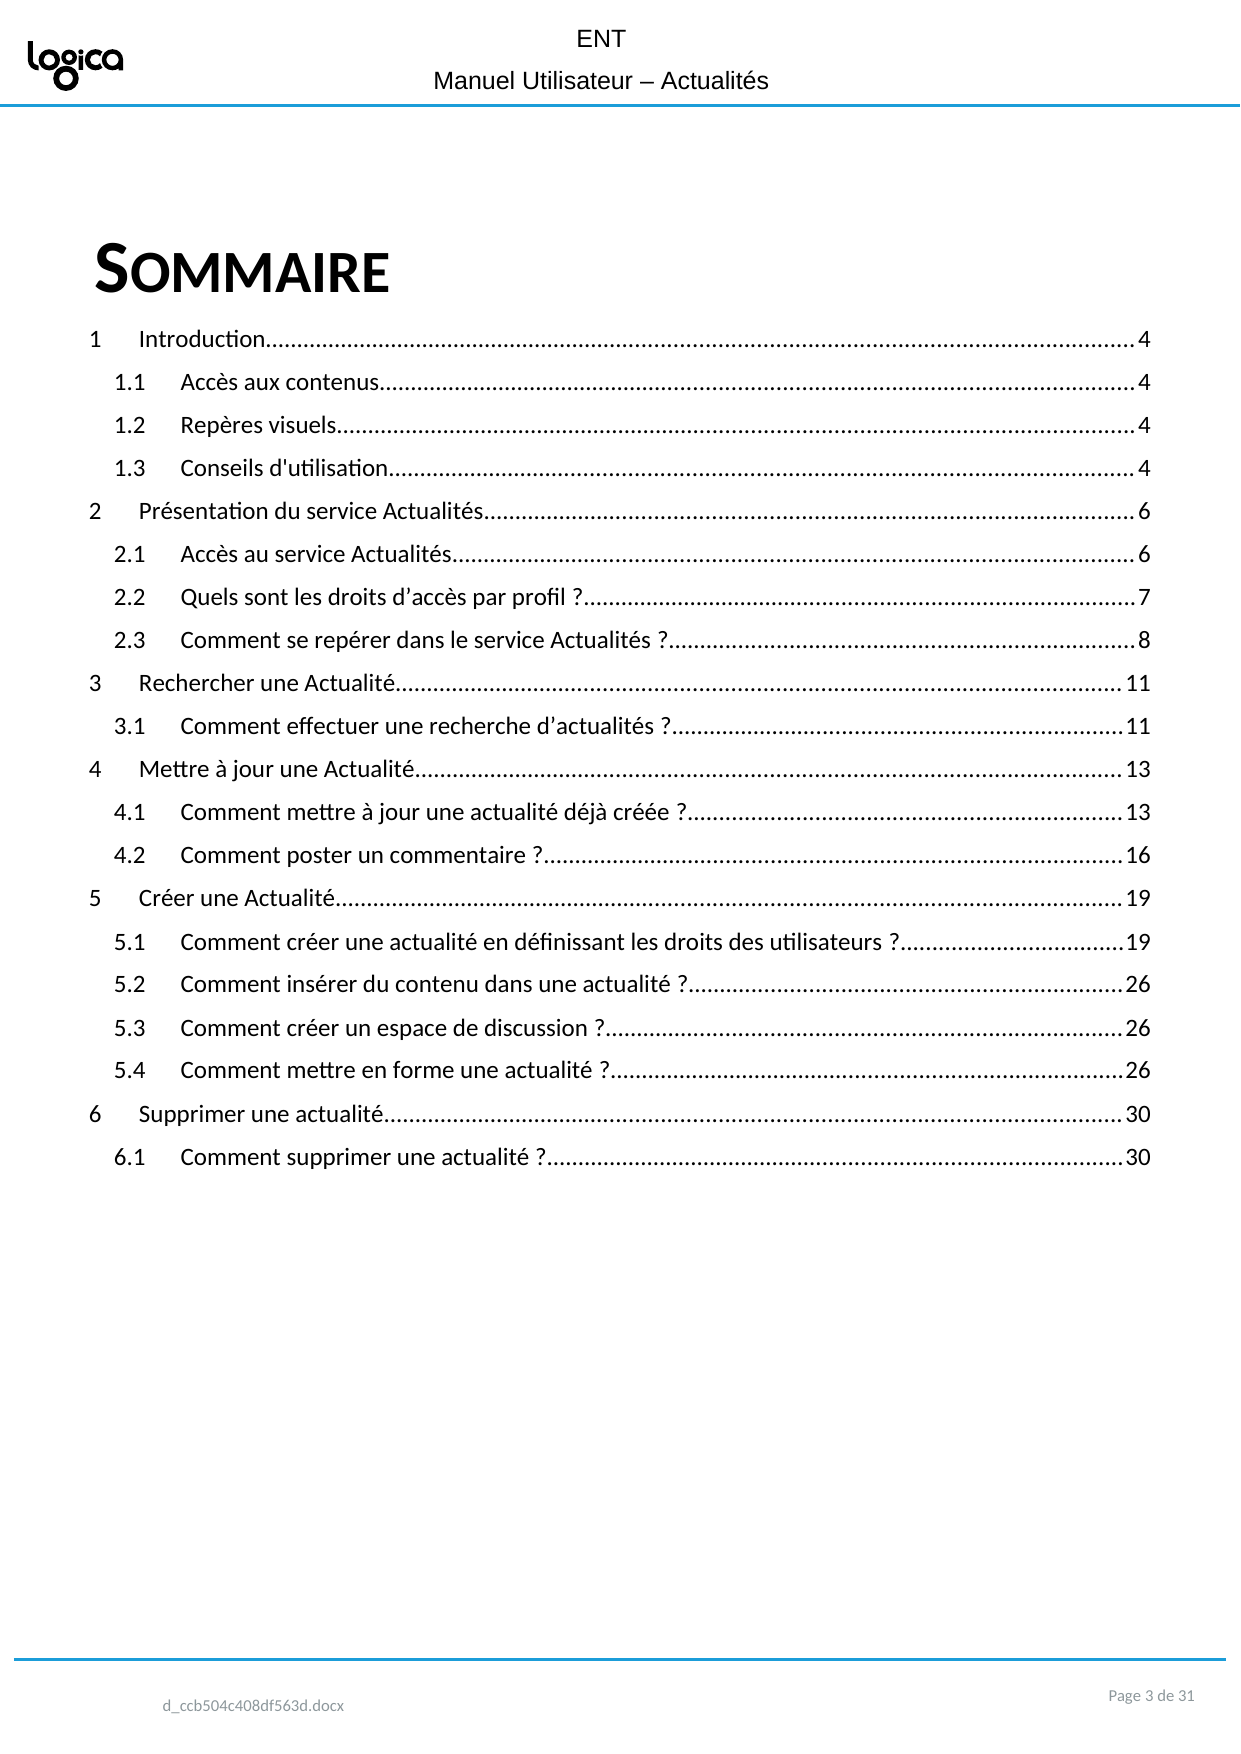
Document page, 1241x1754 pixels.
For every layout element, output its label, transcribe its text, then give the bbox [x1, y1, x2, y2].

text 5.1 Comment créer une actualité en définissant les droits des utilisateurs ? 19 [114, 926, 1152, 956]
text Sommaire [89, 219, 1152, 311]
text 4.2 Comment poster un commentaire ? 16 [114, 839, 1152, 870]
text 2 Présentation du service Actualités 6 [89, 495, 1152, 526]
text 3.1 Comment effectuer une recherche d’actualités ? 11 [114, 711, 1152, 741]
text 2.3 Comment se repérer dans le service Actualités ? 8 [114, 624, 1152, 655]
text 6.1 Comment supprimer une actualité ? 30 [114, 1141, 1152, 1171]
text 1 Introduction 4 [89, 323, 1152, 354]
text 5.3 Comment créer un espace de discussion ? 26 [114, 1012, 1152, 1042]
text 4 Mettre à jour une Actualité 13 [89, 753, 1152, 784]
text 1.2 Repères visuels 4 [114, 409, 1152, 440]
text 5 Créer une Actualité 19 [89, 883, 1152, 913]
text 2.2 Quels sont les droits d’accès par profil ? 7 [114, 581, 1152, 612]
text 3 Rechercher une Actualité 11 [89, 667, 1152, 698]
text 4.1 Comment mettre à jour une actualité déjà créée ? 13 [114, 797, 1152, 827]
text 6 Supprimer une actualité 30 [89, 1098, 1152, 1128]
text 2.1 Accès au service Actualités 6 [114, 538, 1152, 569]
text 5.2 Comment insérer du contenu dans une actualité ? 26 [114, 969, 1152, 999]
text 1.1 Accès aux contenus 4 [114, 366, 1152, 397]
text 5.4 Comment mettre en forme une actualité ? 26 [114, 1055, 1152, 1085]
text 1.3 Conseils d'utilisation 4 [114, 452, 1152, 483]
